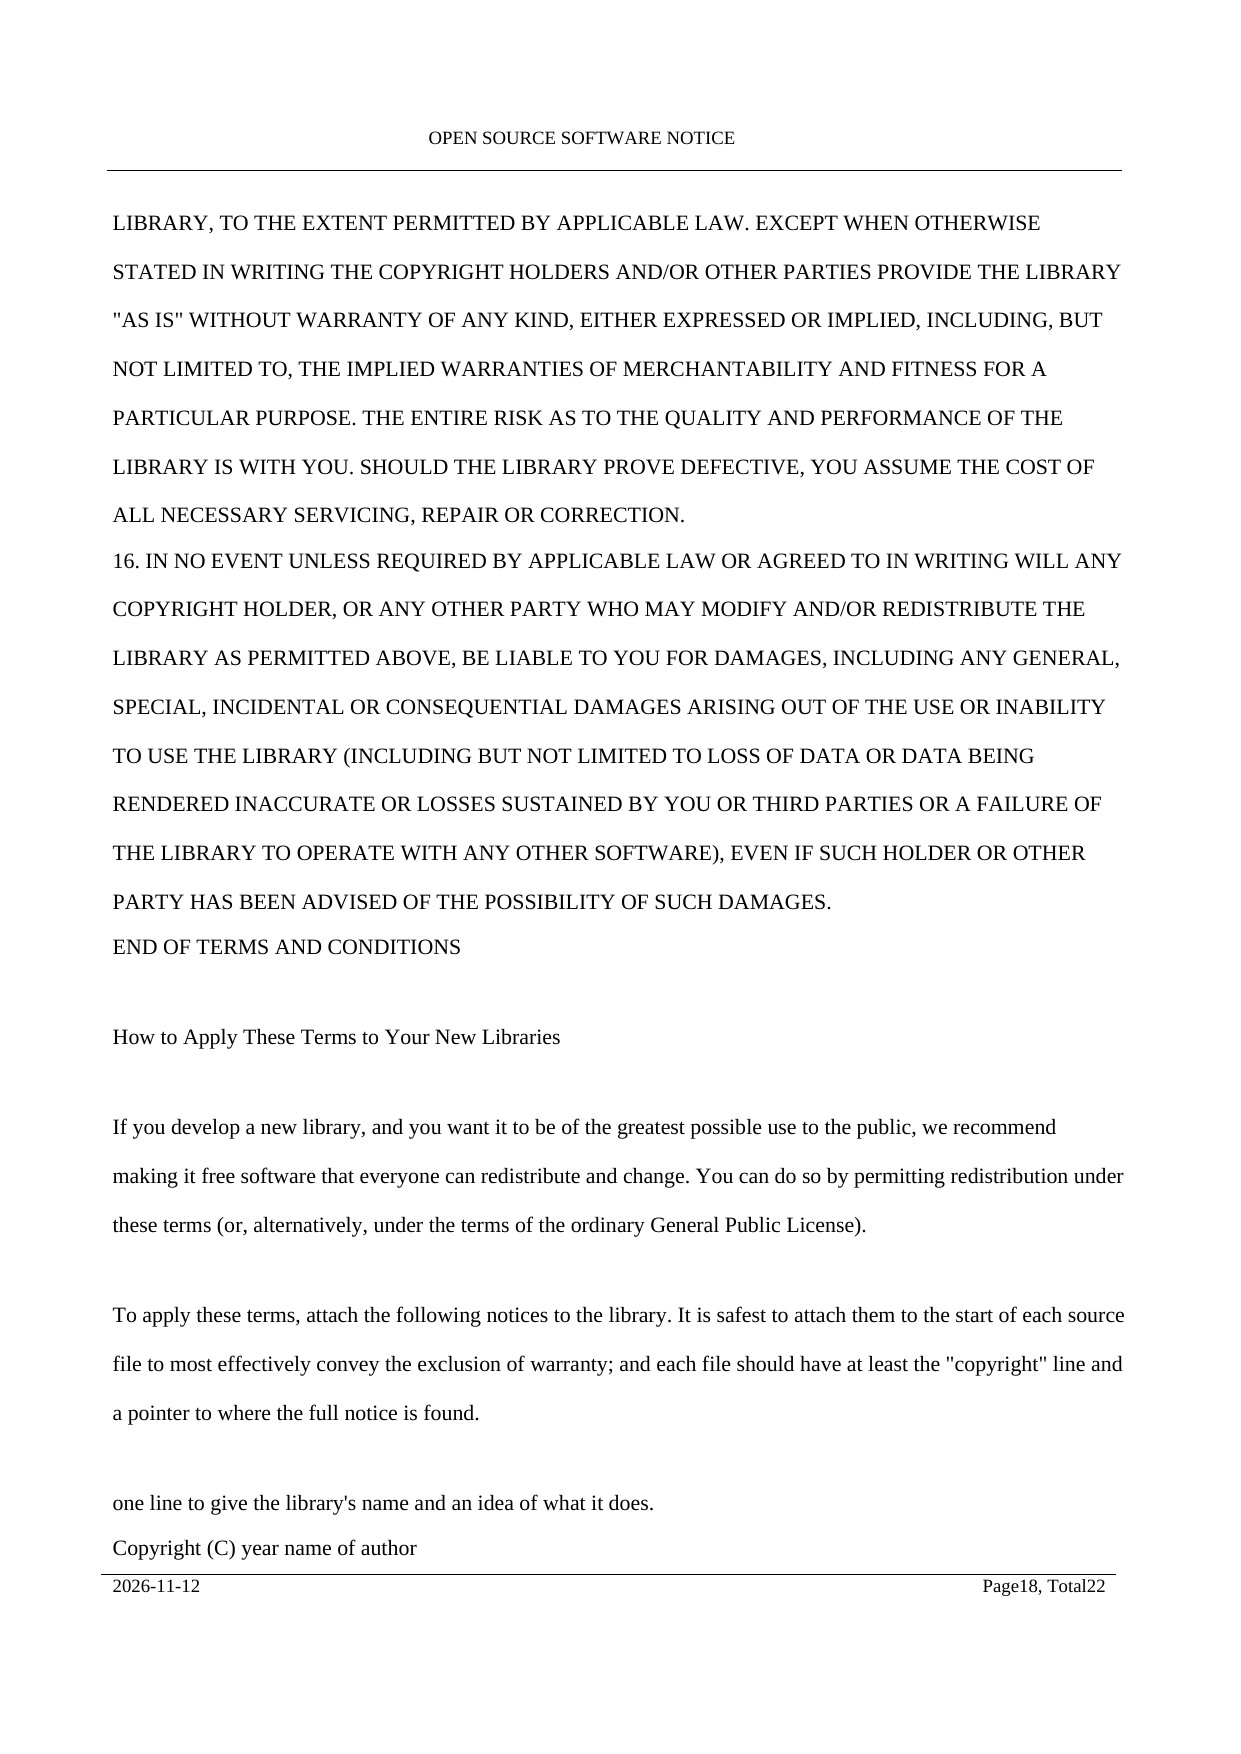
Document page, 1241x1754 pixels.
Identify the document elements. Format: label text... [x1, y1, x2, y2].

text 16. IN NO EVENT UNLESS REQUIRED BY APPLICABLE LAW OR AGREED TO IN WRITING WILL ANY COPYRIGHT HOLDER, OR ANY OTHER PARTY WHO MAY MODIFY AND/OR REDISTRIBUTE THE LIBRARY AS PERMITTED ABOVE, BE LIABLE TO YOU FOR DAMAGES, INCLUDING ANY GENERAL, SPECIAL, INCIDENTAL OR CONSEQUENTIAL DAMAGES ARISING OUT OF THE USE OR INABILITY TO USE THE LIBRARY (INCLUDING BUT NOT LIMITED TO LOSS OF DATA OR DATA BEING RENDERED INACCURATE OR LOSSES SUSTAINED BY YOU OR THIRD PARTIES OR A FAILURE OF THE LIBRARY TO OPERATE WITH ANY OTHER SOFTWARE), EVEN IF SUCH HOLDER OR OTHER PARTY HAS BEEN ADVISED OF THE POSSIBILITY OF SUCH DAMAGES. [112, 544, 1128, 918]
text If you develop a new library, and you want it to be of the greatest possible use to the public, we recommend making it free software that everyone can redistribute and change. You can do so by permitting redistribution under these terms (or, alternatively, under the terms of the ordinary General Public License). [112, 1111, 1128, 1241]
text How to Apply These Terms to Your New Libraries [112, 1021, 1128, 1053]
text END OF TERMS AND CONDITIONS [112, 930, 1128, 963]
text Copyright (C) year name of author [112, 1531, 1128, 1564]
text one line to give the library's name and an idea of what it does. [112, 1486, 1128, 1519]
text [112, 206, 1128, 531]
text To apply these terms, attach the following notices to the library. It is safest to attach them to the start of each source file to most effectively convey the exclusion of warranty; and each file should have at least the "copyright" line and a pointer to where the full notice is found. [112, 1298, 1128, 1428]
